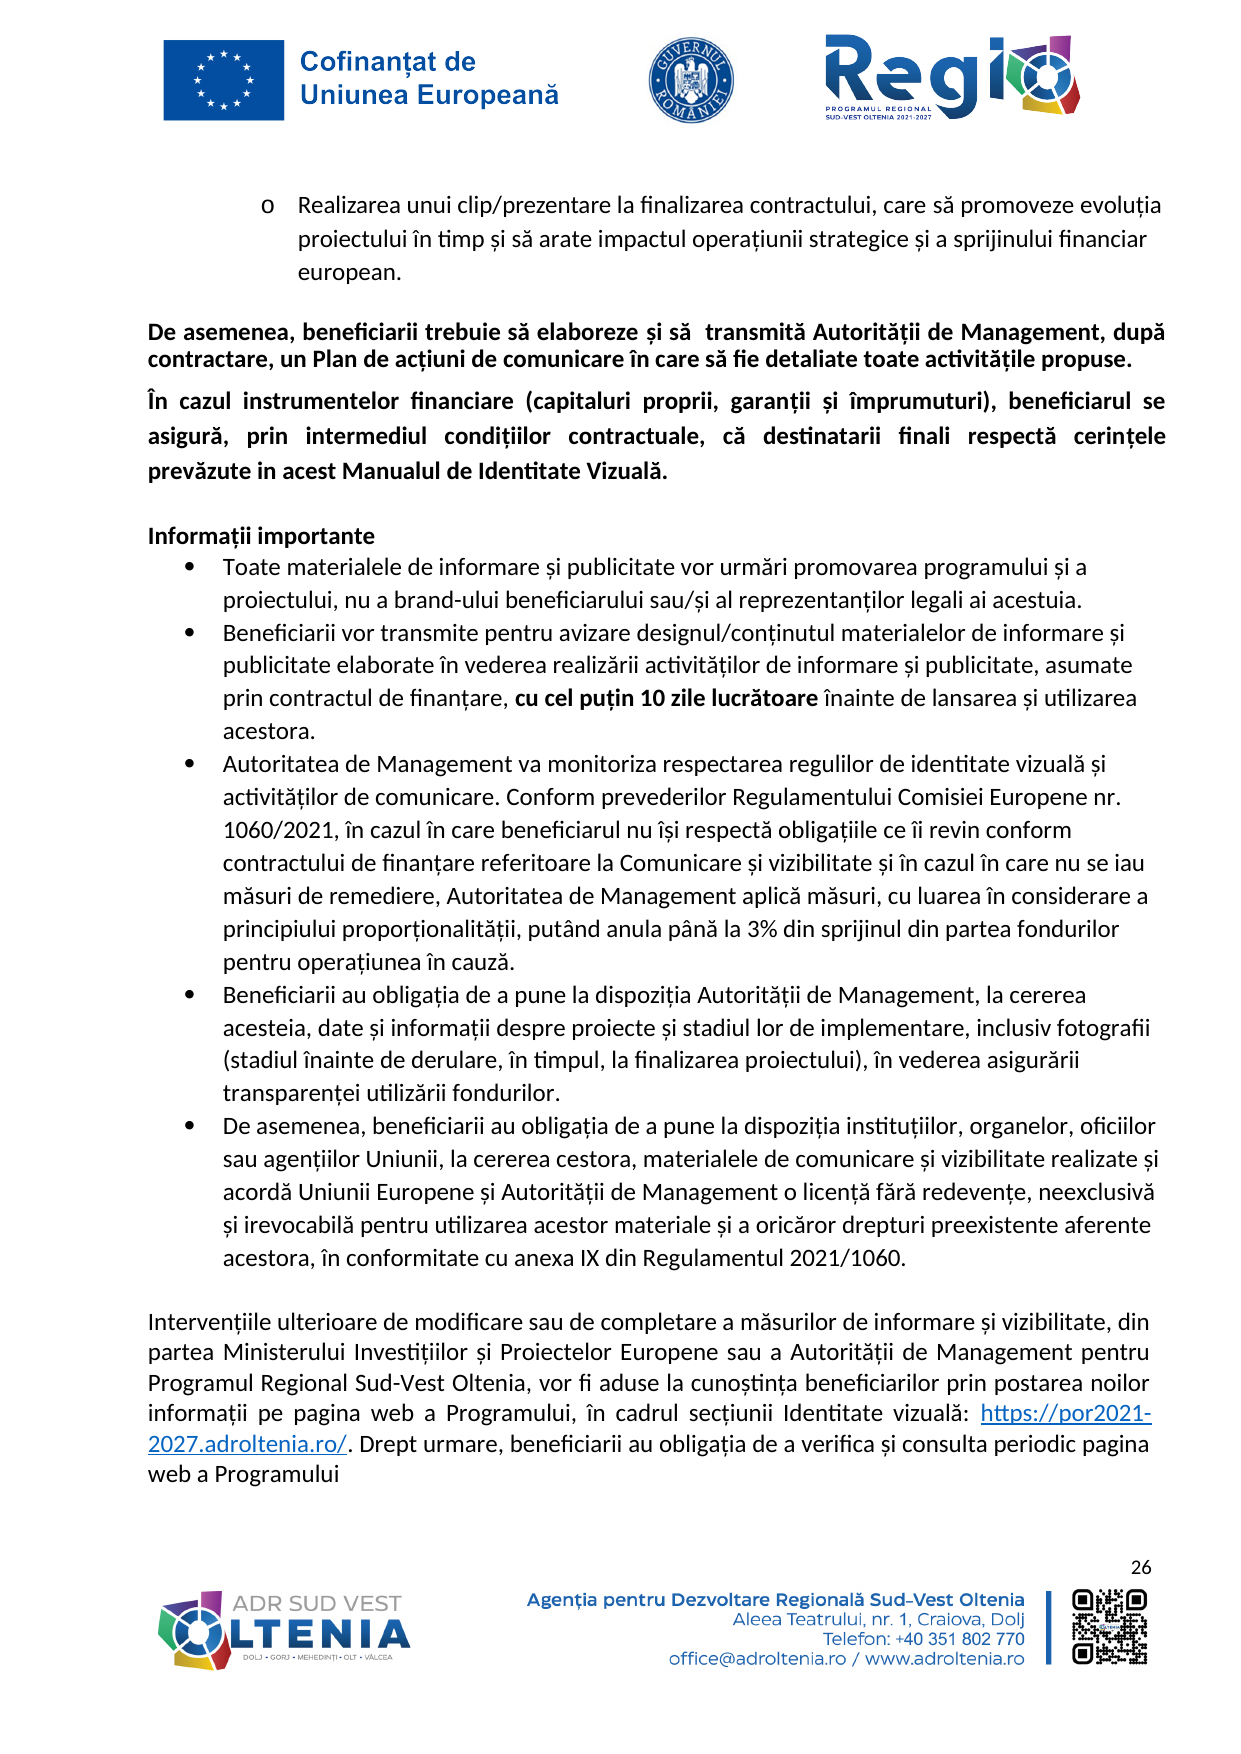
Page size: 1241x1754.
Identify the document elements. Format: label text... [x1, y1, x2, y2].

list Autoritatea de Management va monitoriza respectarea regulilor de identitate vizuală și activităților de comunicare. Conform prevederilor Regulamentului Comisiei Europene nr. 1060/2021, în cazul în care beneficiarul nu își respectă obligațiile ce îi revin conform contractului de finanțare referitoare la Comunicare și vizibilitate și în cazul în care nu se iau măsuri de remediere, Autoritatea de Management aplică măsuri, cu luarea în considerare a principiului proporționalității, putând anula până la 3% din sprijinul din partea fondurilor pentru operațiunea în cauză. [185, 748, 1166, 976]
text În cazul instrumentelor financiare (capitaluri proprii, garanții și împrumuturi), beneficiarul se asigură, prin intermediul condițiilor contractuale, că destinatarii finali respectă cerințele prevăzute in acest Manualul de Identitate Vizuală. [148, 385, 1166, 485]
list Intervențiile ulterioare de modificare sau de completare a măsurilor de informare și vizibilitate, din partea Ministerului Investițiilor și Proiectelor Europene sau a Autorității de Management pentru Programul Regional Sud-Vest Oltenia, vor fi aduse la cunoștința beneficiarilor prin postarea noilor informații pe pagina web a Programului, în cadrul secțiunii Identitate vizuală: https://por2021-2027.adroltenia.ro/. Drept urmare, beneficiarii au obligația de a verifica și consulta periodic pagina web a Programului [148, 1306, 1152, 1489]
list Beneficiarii vor transmite pentru avizare designul/conținutul materialelor de informare și publicitate elaborate în vederea realizării activităților de informare și publicitate, asumate prin contractul de finanțare, cu cel puțin 10 zile lucrătoare înainte de lansarea și utilizarea acestora. [185, 617, 1166, 746]
picture [148, 1579, 1152, 1677]
text De asemenea, beneficiarii trebuie să elaboreze și să transmită Autorității de Management, după contractare, un Plan de acțiuni de comunicare în care să fie detaliate toate activitățile propuse. [148, 319, 1166, 372]
text Informații importante [148, 520, 1166, 551]
picture [645, 35, 739, 125]
picture [823, 33, 1082, 122]
list De asemenea, beneficiarii au obligația de a pune la dispoziția instituțiilor, organelor, oficiilor sau agențiilor Uniunii, la cererea cestora, materialele de comunicare și vizibilitate realizate și acordă Uniunii Europene și Autorității de Management o licență fără redevențe, neexclusivă și irevocabilă pentru utilizarea acestor materiale și a oricăror drepturi preexistente aferente acestora, în conformitate cu anexa IX din Regulamentul 2021/1060. [185, 1111, 1166, 1273]
picture [158, 35, 561, 124]
list Beneficiarii au obligația de a pune la dispoziția Autorității de Management, la cererea acesteia, date și informații despre proiecte și stadiul lor de implementare, inclusiv fotografii (stadiul înainte de derulare, în timpul, la finalizarea proiectului), în vederea asigurării transparenței utilizării fondurilor. [185, 979, 1166, 1108]
list Realizarea unui clip/prezentare la finalizarea contractului, care să promoveze evoluția proiectului în timp și să arate impactul operațiunii strategice și a sprijinului financiar european. [260, 189, 1166, 286]
list Toate materialele de informare și publicitate vor urmări promovarea programului și a proiectului, nu a brand-ului beneficiarului sau/și al reprezentanților legali ai acestuia. [185, 551, 1166, 614]
